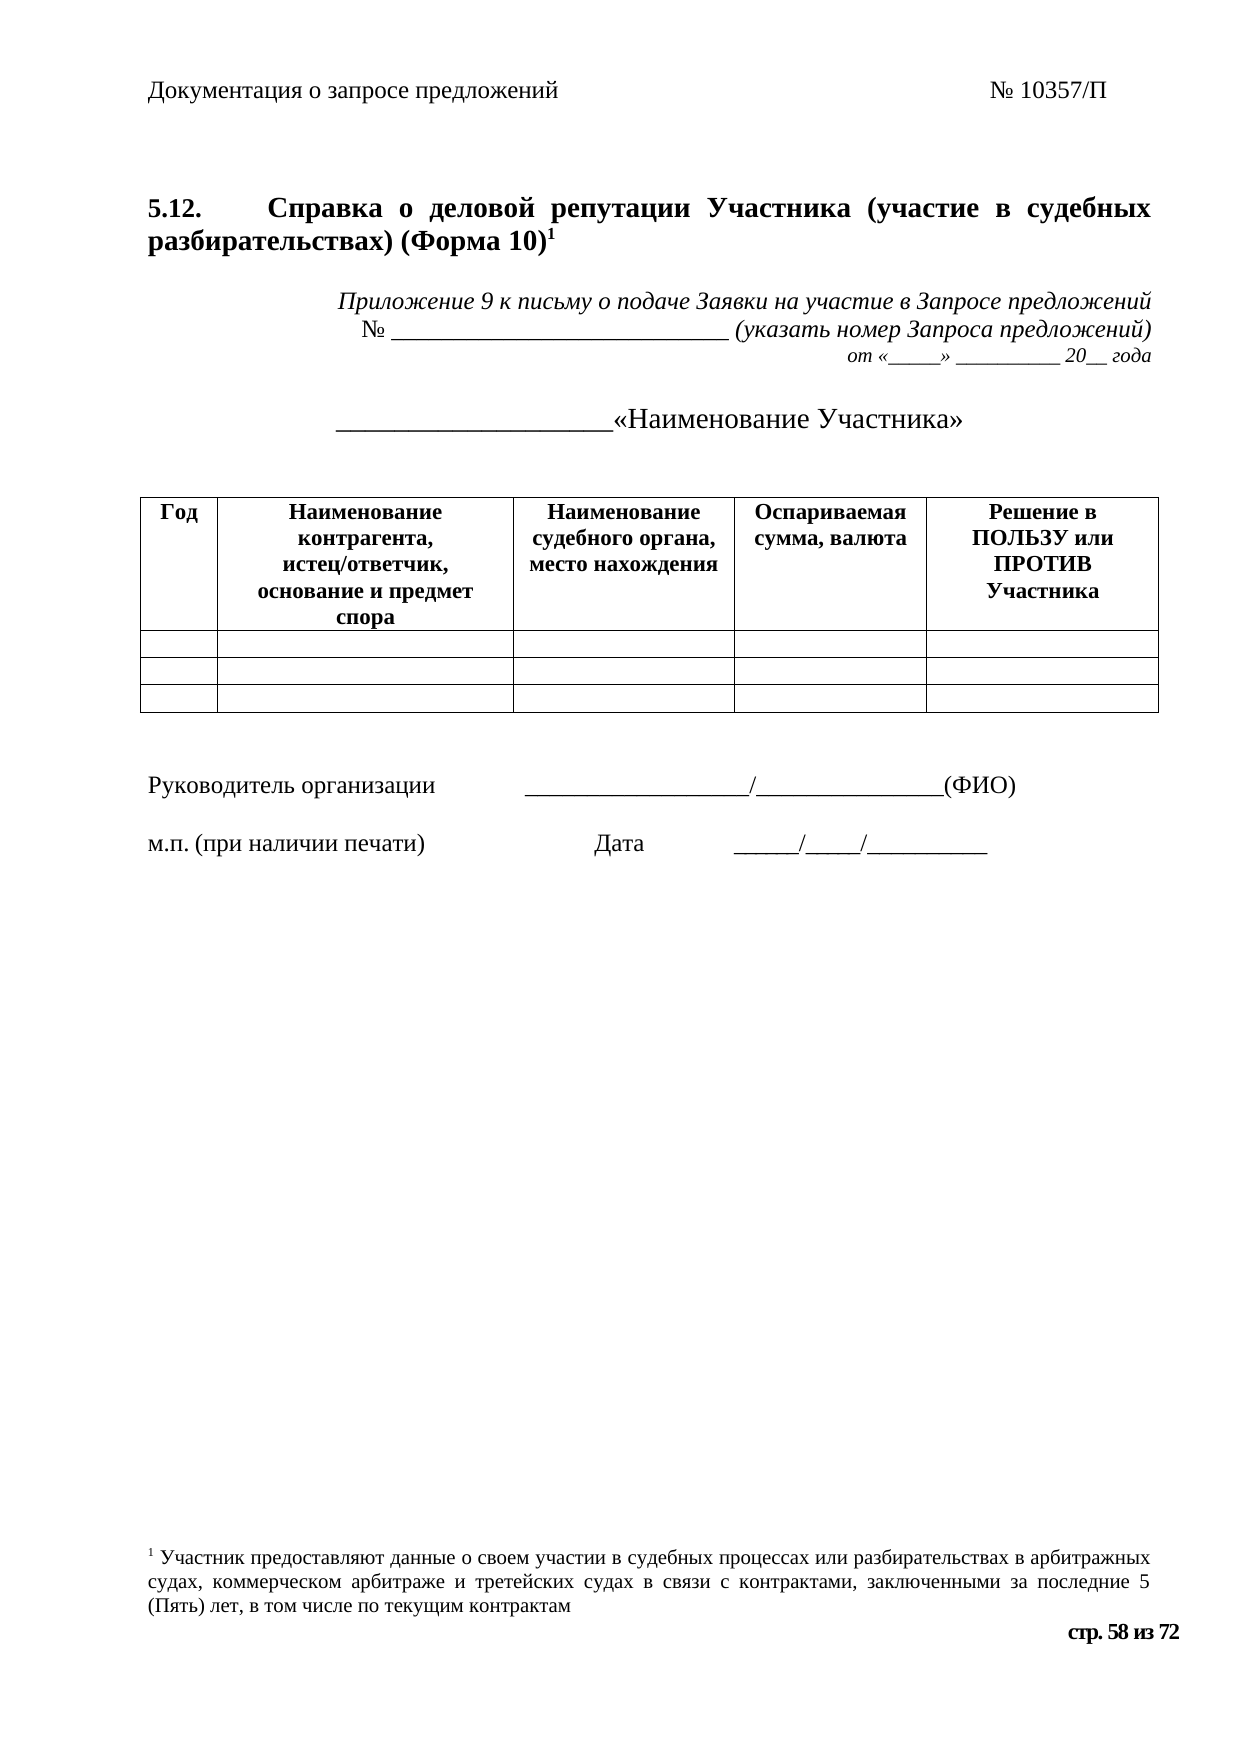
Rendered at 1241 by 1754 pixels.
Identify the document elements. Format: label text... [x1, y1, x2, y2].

table_cell [141, 685, 217, 712]
table_cell [514, 658, 734, 684]
table_cell [218, 685, 513, 712]
text Справка о деловой репутации Участника (участие в судебных разбирательствах) (Форма 10) [148, 190, 1152, 257]
table_header Наименование контрагента, истец/ответчик, основание и предмет спора [218, 498, 513, 629]
table_cell [735, 631, 926, 657]
table_cell [218, 658, 513, 684]
table_cell [927, 685, 1158, 712]
table_cell [927, 658, 1158, 684]
table_header Наименование судебного органа, место нахождения [514, 498, 734, 629]
table_cell [218, 631, 513, 657]
table_cell [514, 631, 734, 657]
table_header Год [141, 498, 217, 629]
table_cell [141, 631, 217, 657]
text Приложение 9 к письму о подаче Заявки на участие в Запросе предложений [148, 286, 1152, 314]
text от «_____» __________ 20__ года [148, 343, 1152, 367]
table_header Оспариваемая сумма, валюта [735, 498, 926, 629]
table_cell [927, 631, 1158, 657]
table_cell [514, 685, 734, 712]
text ___________________«Наименование Участника» [148, 401, 1152, 434]
table_header Решение в ПОЛЬЗУ или ПРОТИВ Участника [927, 498, 1158, 629]
text Руководитель организации /_______________(ФИО) [148, 770, 1152, 799]
table_cell [735, 658, 926, 684]
table_cell [141, 658, 217, 684]
table_cell [735, 685, 926, 712]
text м.п. (при наличии печати) Дата / / [148, 828, 1152, 857]
text № ___________________________ (указать номер Запроса предложений) [148, 314, 1152, 343]
